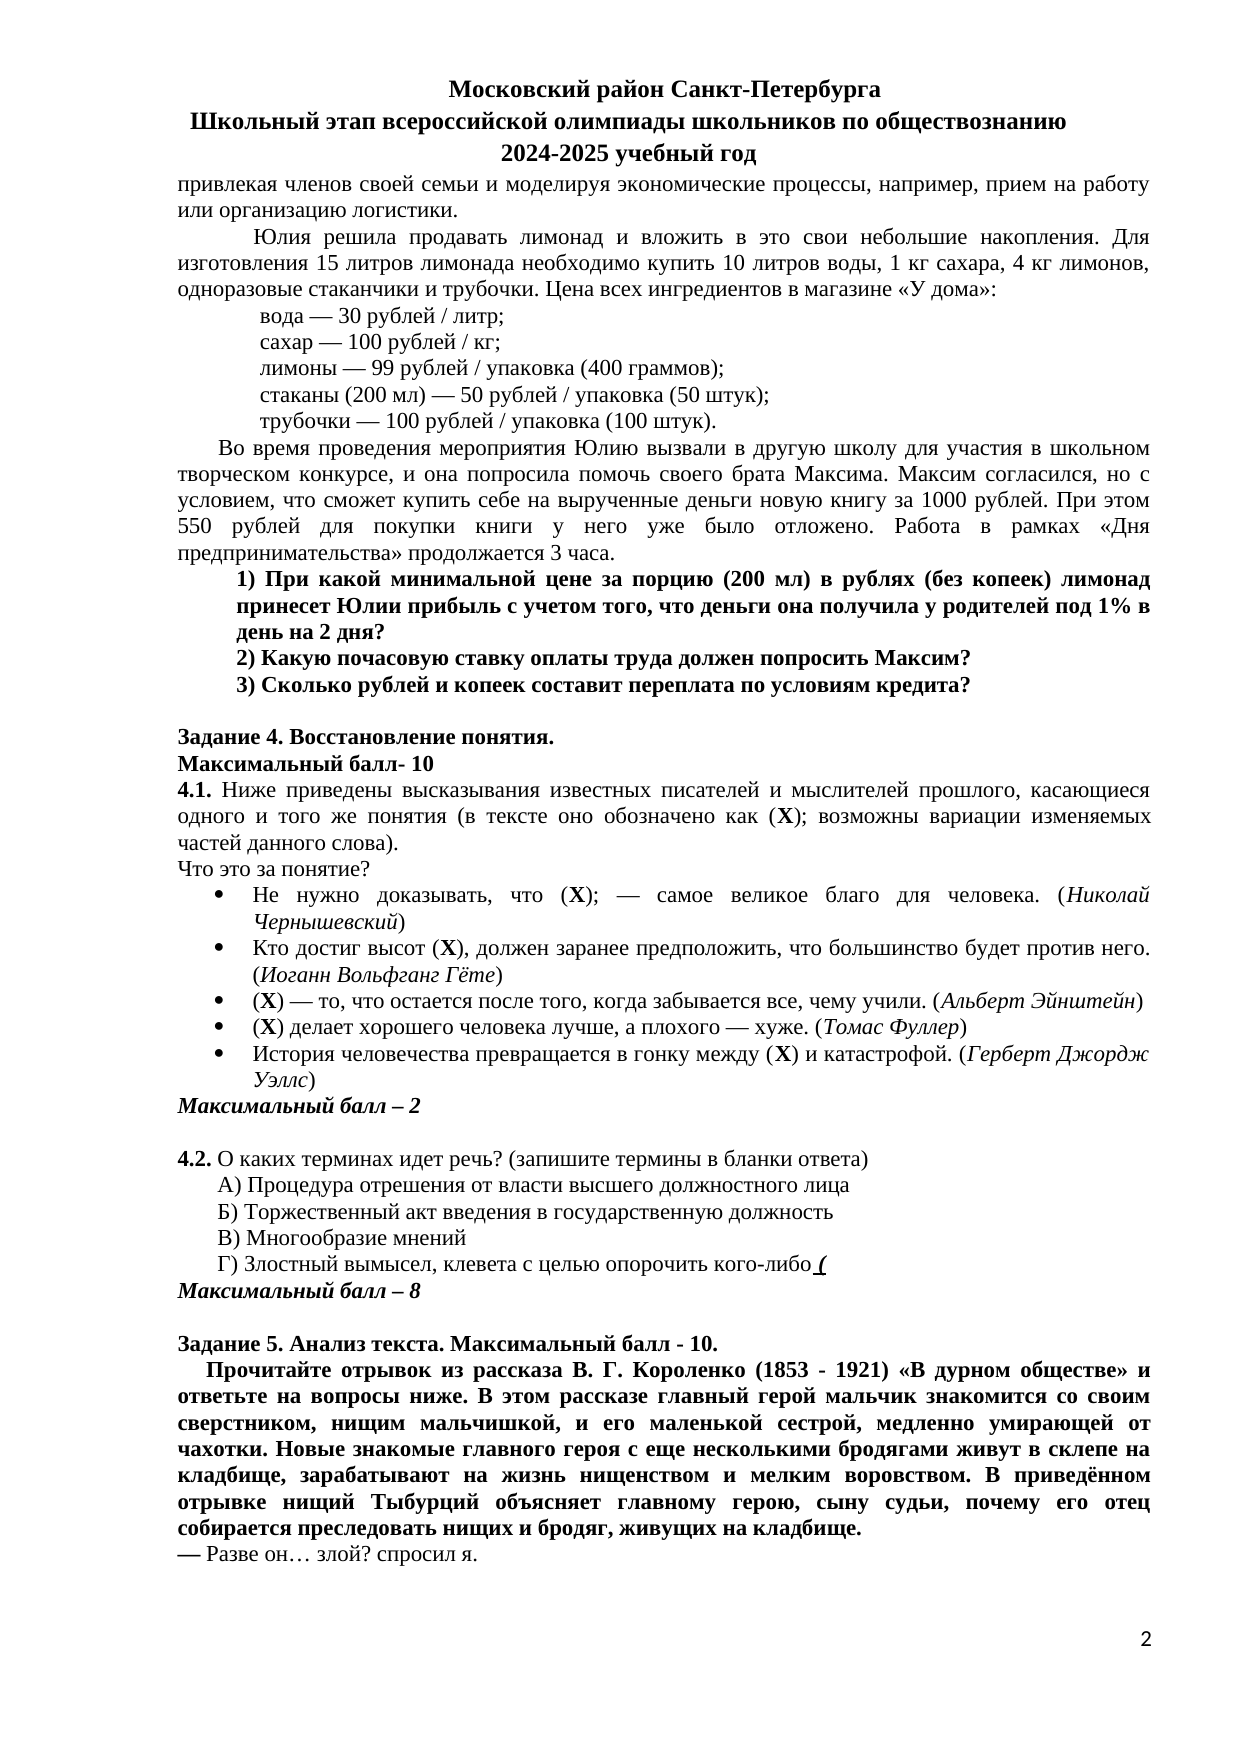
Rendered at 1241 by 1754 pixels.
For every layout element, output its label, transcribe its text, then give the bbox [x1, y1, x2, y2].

text Максимальный балл – 2 [177, 1092, 1152, 1119]
text Задание 4. Восстановление понятия. [177, 723, 1152, 750]
text Задание 5. Анализ текста. Максимальный балл - 10. [177, 1329, 1152, 1356]
list Не нужно доказывать, что (Х); — самое великое благо для человека. (Николай Чернышевский) [215, 882, 1152, 934]
list (Х) делает хорошего человека лучше, а плохого — хуже. (Томас Фуллер) [215, 1013, 1152, 1040]
text Во время проведения мероприятия Юлию вызвали в другую школу для участия в школьном творческом конкурсе, и она попросила помочь своего брата Максима. Максим согласился, но с условием, что сможет купить себе на вырученные деньги новую книгу за 1000 рублей. При этом 550 рублей для покупки книги у него уже было отложено. Работа в рамках «Дня предпринимательства» продолжается 3 часа. [177, 433, 1152, 565]
text 3) Сколько рублей и копеек составит переплата по условиям кредита? [236, 671, 1152, 697]
text  вода — 30 рублей / литр; [236, 302, 1152, 328]
text Что это за понятие? [177, 855, 1152, 882]
text В) Многообразие мнений [177, 1224, 1152, 1251]
text Прочитайте отрывок из рассказа В. Г. Короленко (1853 - 1921) «В дурном обществе» и ответьте на вопросы ниже. В этом рассказе главный герой мальчик знакомится со своим сверстником, нищим мальчишкой, и его маленькой сестрой, медленно умирающей от чахотки. Новые знакомые главного героя с еще несколькими бродягами живут в склепе на кладбище, зарабатывают на жизнь нищенством и мелким воровством. В приведённом отрывке нищий Тыбурций объясняет главному герою, сыну судьи, почему его отец собирается преследовать нищих и бродяг, живущих на кладбище. [177, 1356, 1152, 1540]
text 1) При какой минимальной цене за порцию (200 мл) в рублях (без копеек) лимонад принесет Юлии прибыль с учетом того, что деньги она получила у родителей под 1% в день на 2 дня? [236, 565, 1152, 644]
text Юлия решила продавать лимонад и вложить в это свои небольшие накопления. Для изготовления 15 литров лимонада необходимо купить 10 литров воды, 1 кг сахара, 4 кг лимонов, одноразовые стаканчики и трубочки. Цена всех ингредиентов в магазине «У дома»: [177, 223, 1152, 302]
text — Разве он… злой? спросил я. [177, 1540, 1152, 1567]
list (Х) — то, что остается после того, когда забывается все, чему учили. (Альберт Эйнштейн) [215, 987, 1152, 1013]
list Кто достиг высот (Х), должен заранее предположить, что большинство будет против него. (Иоганн Вольфганг Гёте) [215, 934, 1152, 987]
text  трубочки — 100 рублей / упаковка (100 штук). [236, 407, 1152, 433]
text 2) Какую почасовую ставку оплаты труда должен попросить Максим? [236, 644, 1152, 671]
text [177, 170, 1152, 223]
text Б) Торжественный акт введения в государственную должность [177, 1198, 1152, 1224]
text 4.1. Ниже приведены высказывания известных писателей и мыслителей прошлого, касающиеся одного и того же понятия (в тексте оно обозначено как (Х); возможны вариации изменяемых частей данного слова). [177, 776, 1152, 855]
list История человечества превращается в гонку между (Х) и катастрофой. (Герберт Джордж Уэллс) [215, 1040, 1152, 1092]
text  стаканы (200 мл) — 50 рублей / упаковка (50 штук); [236, 381, 1152, 407]
text А) Процедура отрешения от власти высшего должностного лица [177, 1171, 1152, 1198]
text Г) Злостный вымысел, клевета с целью опорочить кого-либо ( [177, 1251, 1152, 1277]
text 4.2. О каких терминах идет речь? (запишите термины в бланки ответа) [177, 1145, 1152, 1171]
text Максимальный балл- 10 [177, 750, 1152, 776]
text  сахар — 100 рублей / кг; [236, 328, 1152, 354]
text Максимальный балл – 8 [177, 1277, 1152, 1303]
text  лимоны — 99 рублей / упаковка (400 граммов); [236, 354, 1152, 381]
